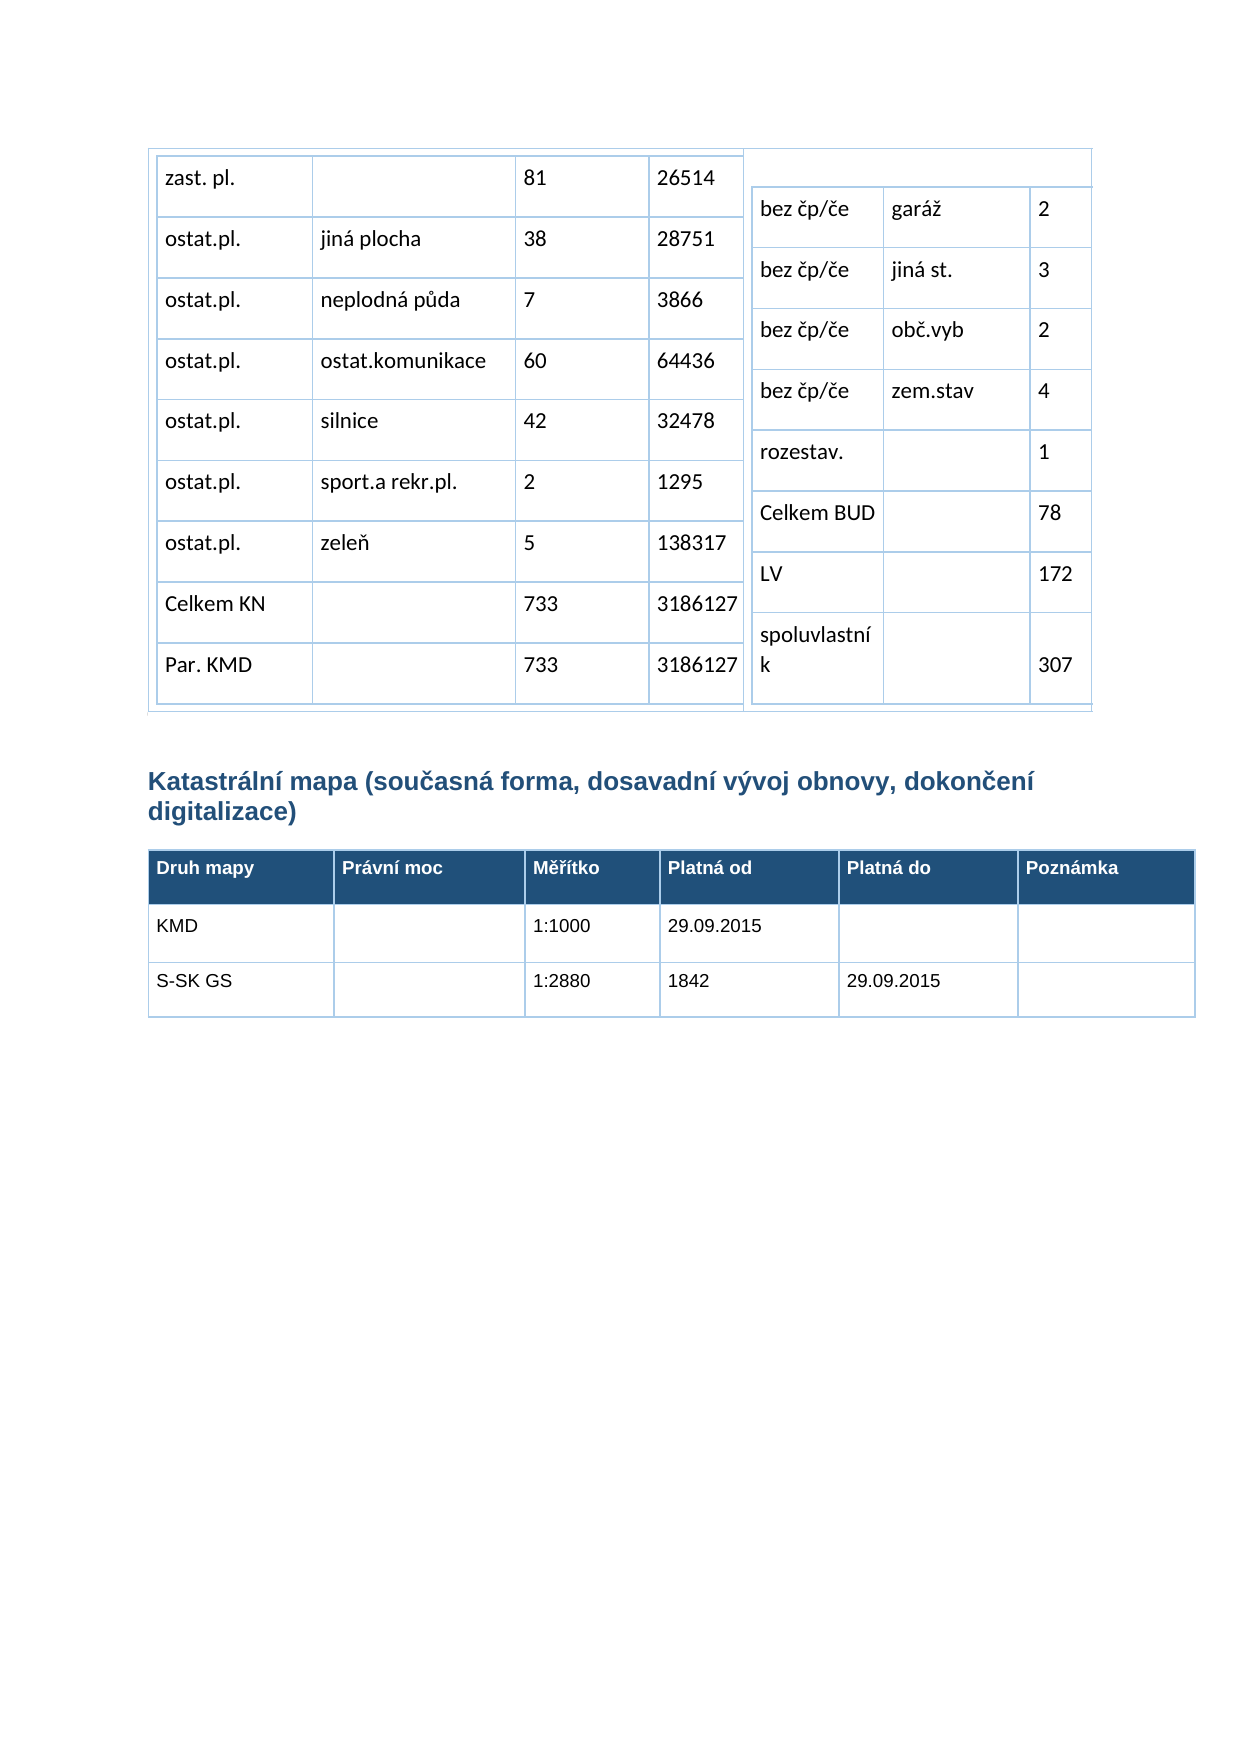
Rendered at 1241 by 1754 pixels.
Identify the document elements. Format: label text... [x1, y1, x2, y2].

table_cell [744, 149, 1091, 711]
table_cell 1842 [661, 963, 838, 1016]
table_cell S-SK GS [149, 963, 333, 1016]
table_cell 29.09.2015 [661, 905, 838, 962]
table_cell [1019, 905, 1194, 962]
table_cell 1:2880 [526, 963, 659, 1016]
table_header Poznámka [1019, 851, 1194, 904]
table_header Platná do [840, 851, 1017, 904]
table_cell [149, 149, 743, 711]
table_cell KMD [149, 905, 333, 962]
table_header Měřítko [526, 851, 659, 904]
table_cell [335, 905, 524, 962]
table_cell 1:1000 [526, 905, 659, 962]
table_cell [840, 905, 1017, 962]
subtitle Katastrální mapa (současná forma, dosavadní vývoj obnovy, dokončení digitalizace) [148, 766, 1093, 826]
table_header Druh mapy [149, 851, 333, 904]
table_cell [1019, 963, 1194, 1016]
table_header Platná od [661, 851, 838, 904]
table_header Právní moc [335, 851, 524, 904]
table_cell [335, 963, 524, 1016]
table_cell 29.09.2015 [840, 963, 1017, 1016]
